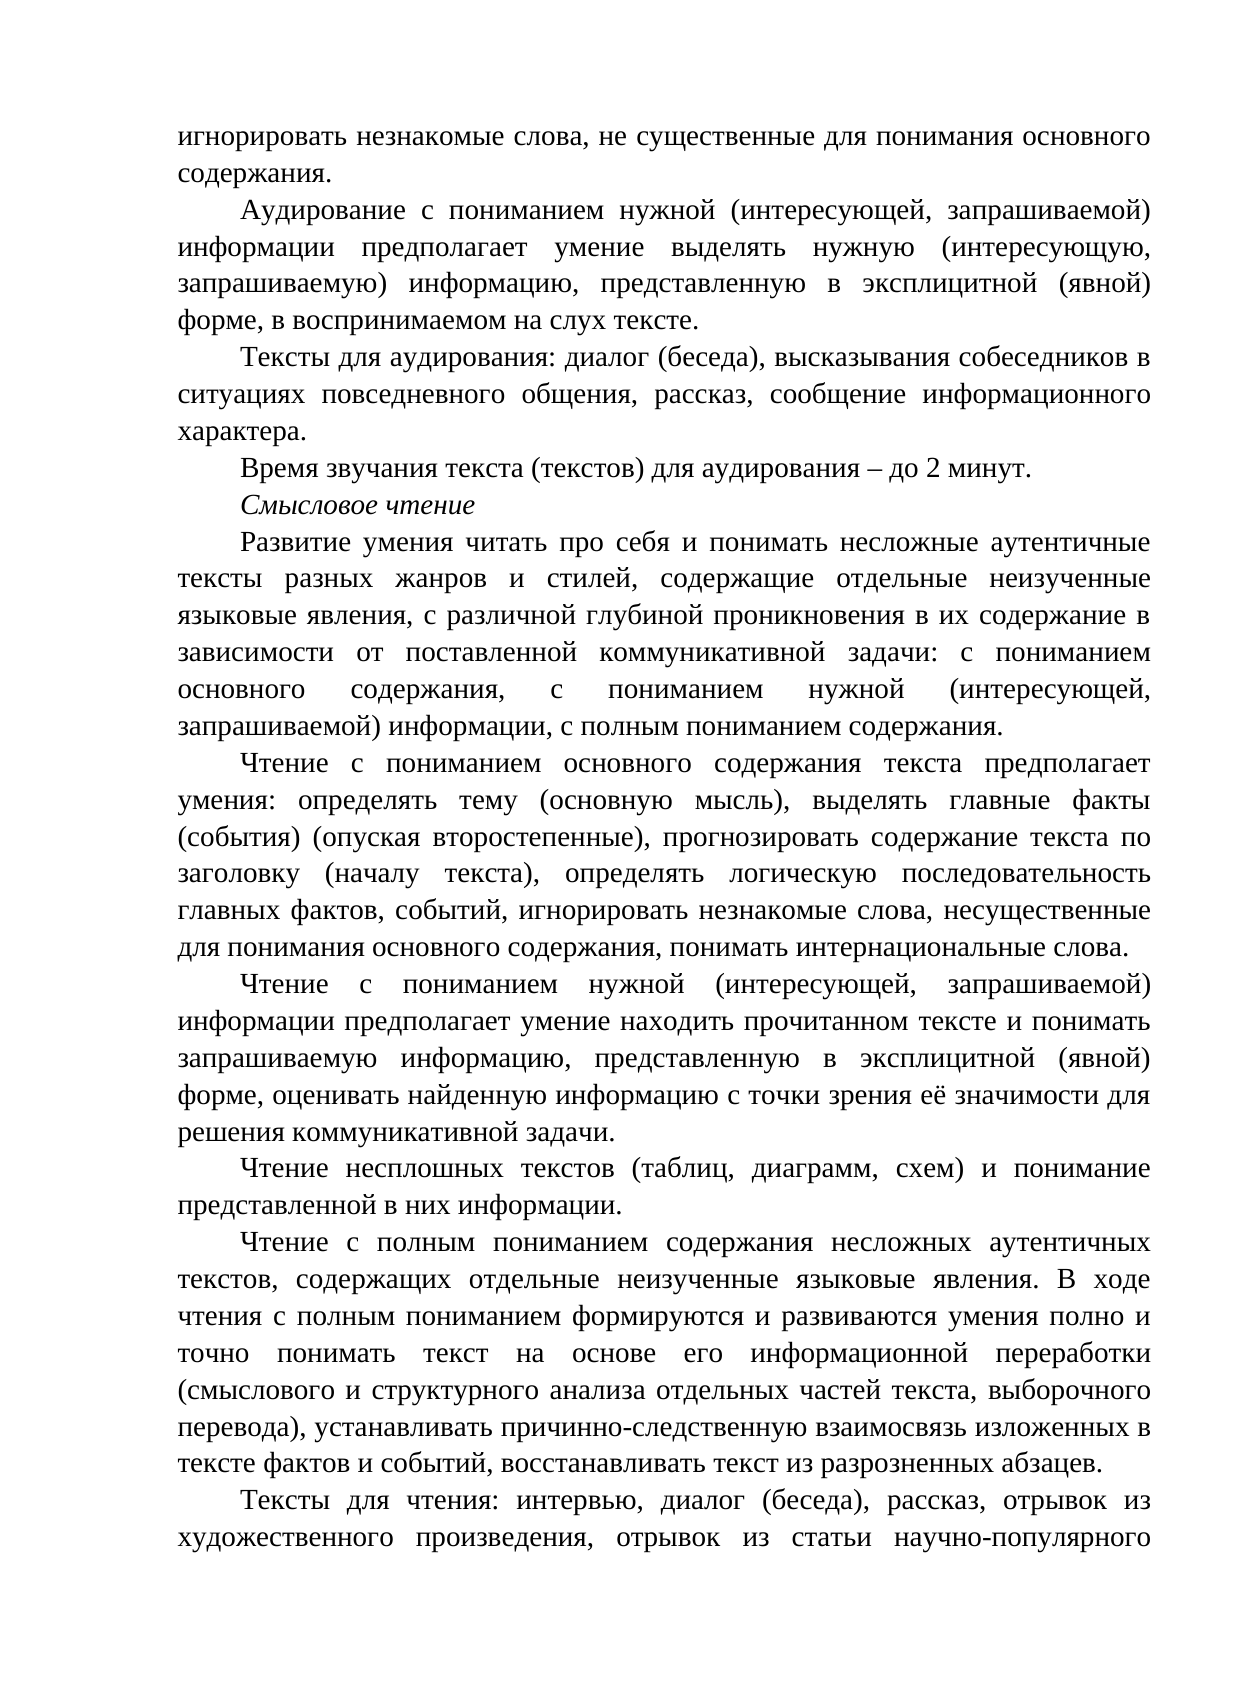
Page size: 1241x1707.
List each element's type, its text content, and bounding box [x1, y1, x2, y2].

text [177, 118, 1152, 188]
text Тексты для аудирования: диалог (беседа), высказывания собеседников в ситуациях повседневного общения, рассказ, сообщение информационного характера. [177, 339, 1152, 447]
text Чтение с пониманием нужной (интересующей, запрашиваемой) информации предполагает умение находить прочитанном тексте и понимать запрашиваемую информацию, представленную в эксплицитной (явной) форме, оценивать найденную информацию с точки зрения её значимости для решения коммуникативной задачи. [177, 966, 1152, 1147]
text Время звучания текста (текстов) для аудирования – до 2 минут. [177, 450, 1152, 483]
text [177, 1482, 1152, 1553]
text Чтение несплошных текстов (таблиц, диаграмм, схем) и понимание представленной в них информации. [177, 1151, 1152, 1221]
text Чтение с пониманием основного содержания текста предполагает умения: определять тему (основную мысль), выделять главные факты (события) (опуская второстепенные), прогнозировать содержание текста по заголовку (началу текста), определять логическую последовательность главных фактов, событий, игнорировать незнакомые слова, несущественные для понимания основного содержания, понимать интернациональные слова. [177, 745, 1152, 963]
text Аудирование с пониманием нужной (интересующей, запрашиваемой) информации предполагает умение выделять нужную (интересующую, запрашиваемую) информацию, представленную в эксплицитной (явной) форме, в воспринимаемом на слух тексте. [177, 192, 1152, 336]
text Чтение с полным пониманием содержания несложных аутентичных текстов, содержащих отдельные неизученные языковые явления. В ходе чтения с полным пониманием формируются и развиваются умения полно и точно понимать текст на основе его информационной переработки (смыслового и структурного анализа отдельных частей текста, выборочного перевода), устанавливать причинно-следственную взаимосвязь изложенных в тексте фактов и событий, восстанавливать текст из разрозненных абзацев. [177, 1224, 1152, 1479]
text Развитие умения читать про себя и понимать несложные аутентичные тексты разных жанров и стилей, содержащие отдельные неизученные языковые явления, с различной глубиной проникновения в их содержание в зависимости от поставленной коммуникативной задачи: с пониманием основного содержания, с пониманием нужной (интересующей, запрашиваемой) информации, с полным пониманием содержания. [177, 524, 1152, 742]
text Смысловое чтение [177, 487, 1152, 520]
